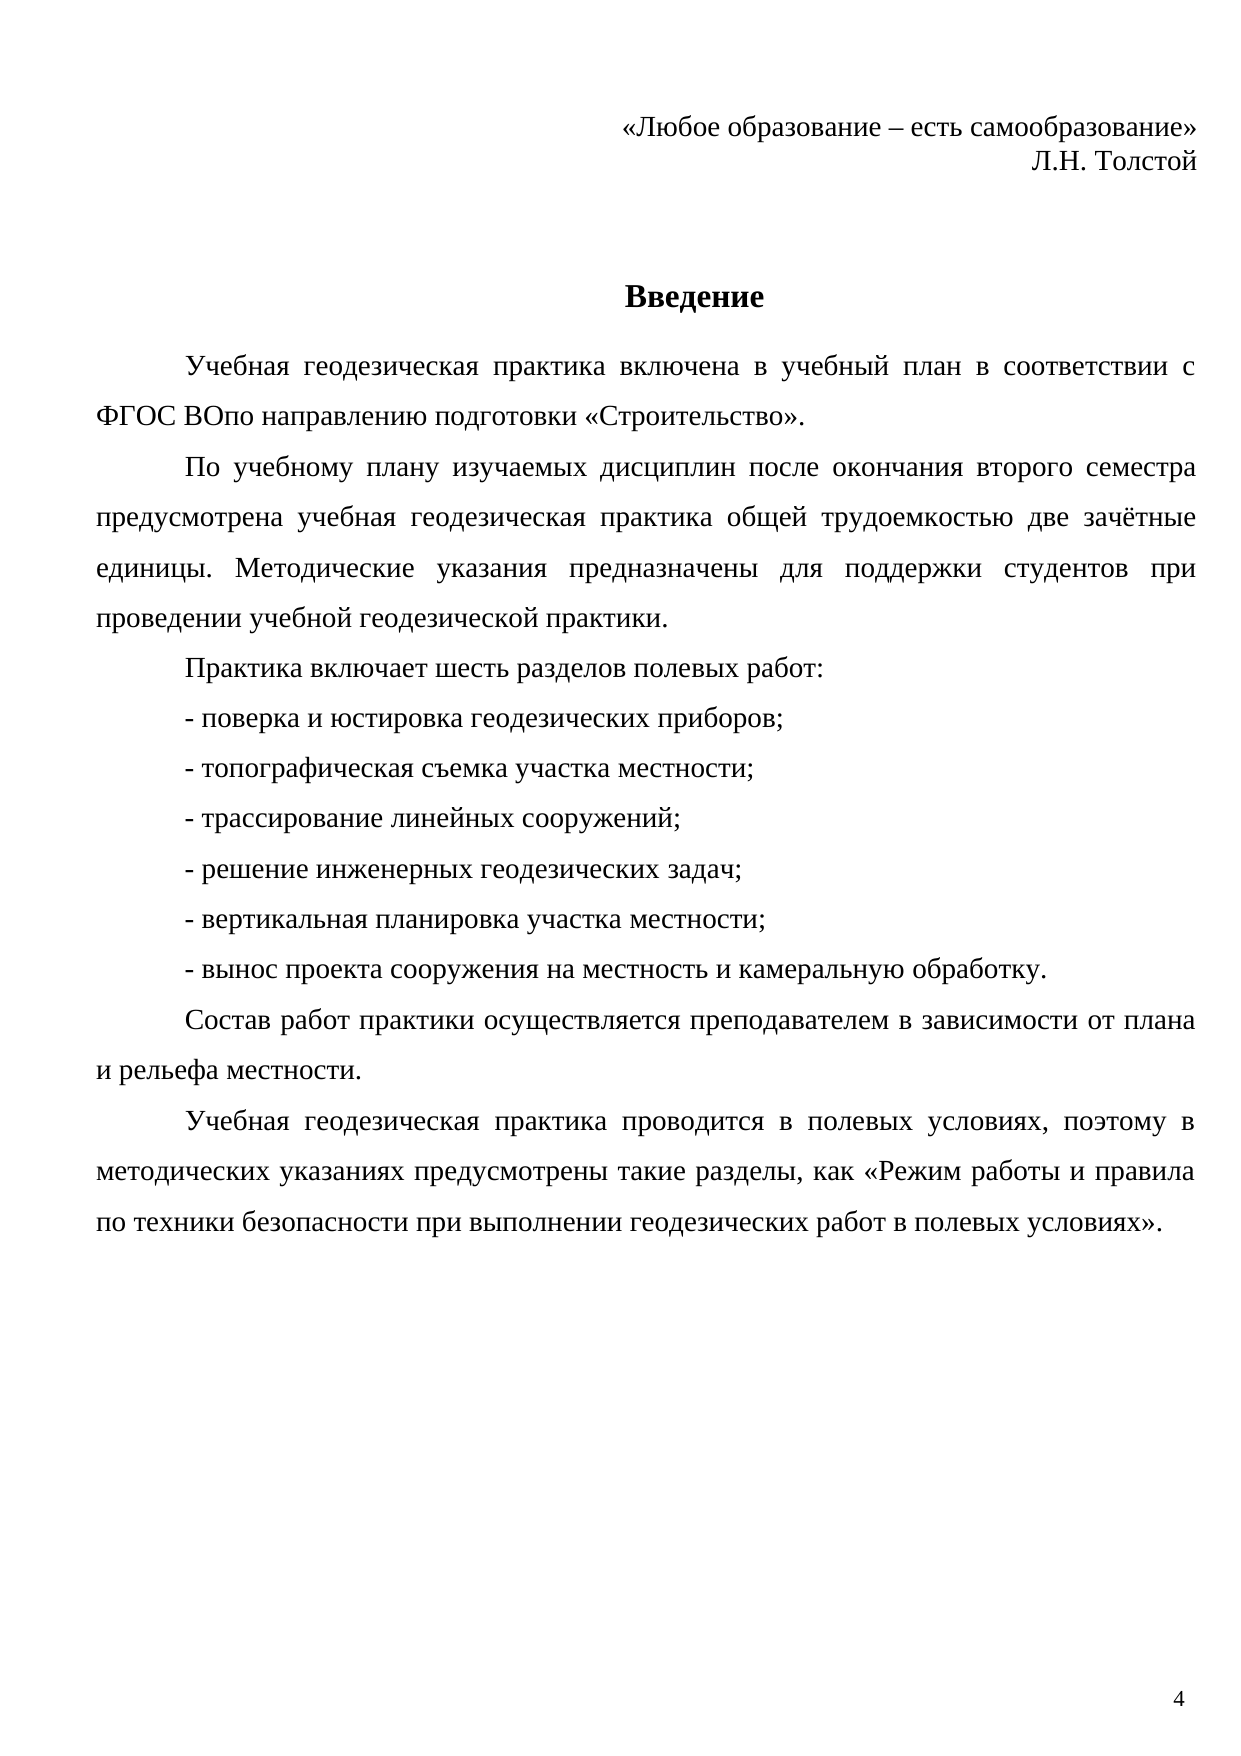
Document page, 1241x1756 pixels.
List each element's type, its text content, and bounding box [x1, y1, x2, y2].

text Учебная геодезическая практика включена в учебный план в соответствии с ФГОС ВОпо направлению подготовки «Строительство». [96, 348, 1196, 432]
list поверка и юстировка геодезических приборов; [184, 700, 1221, 734]
list трассирование линейных сооружений; [184, 801, 1221, 834]
list топографическая съемка участка местности; [184, 750, 1221, 784]
text Л.Н. Толстой [73, 143, 1197, 177]
text Введение [198, 277, 1191, 315]
list вертикальная планировка участка местности; [184, 901, 1221, 935]
list вынос проекта сооружения на местность и камеральную обработку. [184, 952, 1221, 985]
text «Любое образование – есть самообразование» [73, 110, 1197, 143]
text Учебная геодезическая практика проводится в полевых условиях, поэтому в методических указаниях предусмотрены такие разделы, как «Режим работы и правила по техники безопасности при выполнении геодезических работ в полевых условиях». [96, 1103, 1196, 1237]
list решение инженерных геодезических задач; [184, 851, 1221, 884]
text Состав работ практики осуществляется преподавателем в зависимости от плана и рельефа местности. [96, 1002, 1196, 1086]
text Практика включает шесть разделов полевых работ: [184, 650, 1221, 684]
text По учебному плану изучаемых дисциплин после окончания второго семестра предусмотрена учебная геодезическая практика общей трудоемкостью две зачётные единицы. Методические указания предназначены для поддержки студентов при проведении учебной геодезической практики. [96, 449, 1197, 633]
